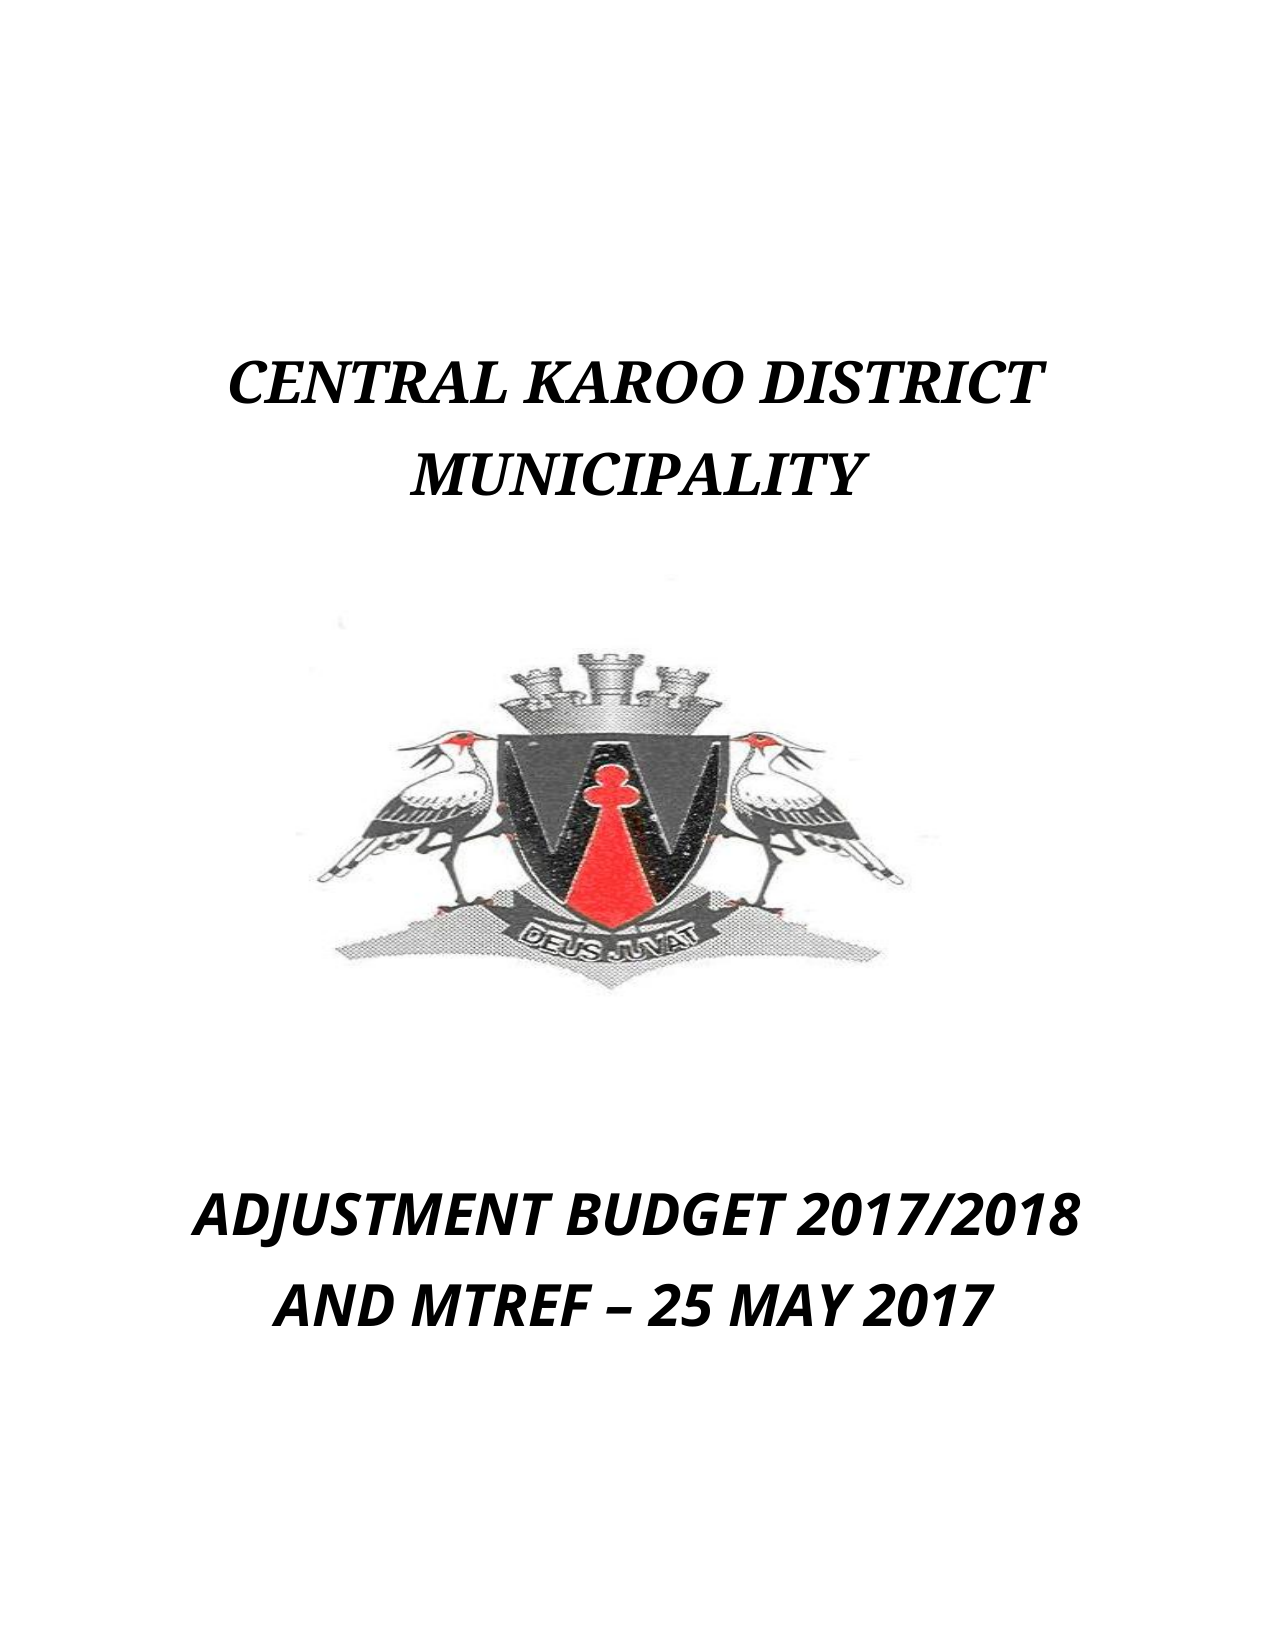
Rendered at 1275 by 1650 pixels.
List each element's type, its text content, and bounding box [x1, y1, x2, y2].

picture [283, 574, 1125, 1027]
subtitle ADJUSTMENT BUDGET 2017/2018 AND MTREF – 25 MAY 2017 [150, 1173, 1125, 1344]
subtitle CENTRAL KAROO DISTRICT MUNICIPALITY [150, 341, 1125, 512]
